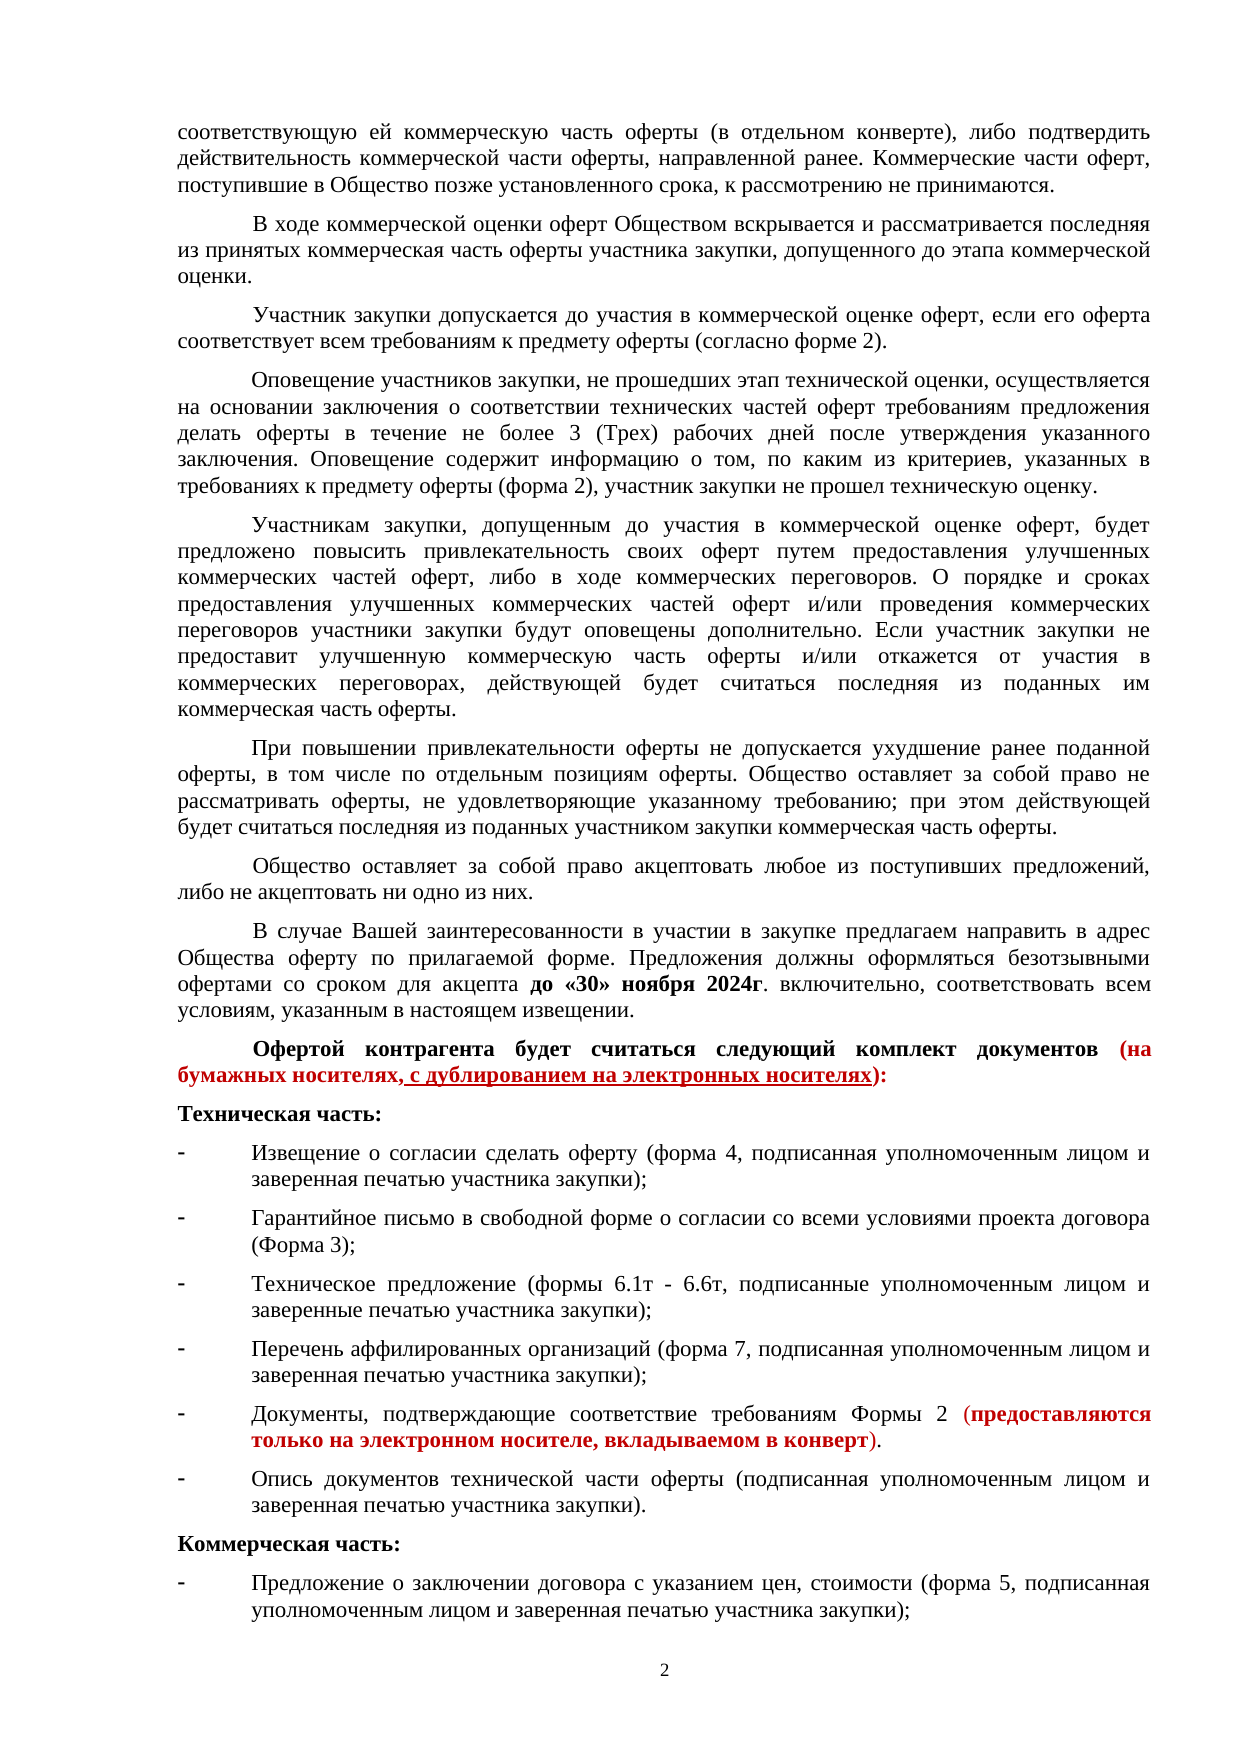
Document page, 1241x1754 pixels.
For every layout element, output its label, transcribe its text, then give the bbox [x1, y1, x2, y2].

text Офертой контрагента будет считаться следующий комплект документов (на бумажных носителях, с дублированием на электронных носителях): [177, 1035, 1152, 1088]
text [177, 118, 1152, 197]
list Опись документов технической части оферты (подписанная уполномоченным лицом и заверенная печатью участника закупки). [177, 1465, 1152, 1518]
list Техническое предложение (формы 6.1т - 6.6т, подписанные уполномоченным лицом и заверенные печатью участника закупки); [177, 1269, 1152, 1322]
text В ходе коммерческой оценки оферт Обществом вскрывается и рассматривается последняя из принятых коммерческая часть оферты участника закупки, допущенного до этапа коммерческой оценки. [177, 210, 1152, 289]
text Общество оставляет за собой право акцептовать любое из поступивших предложений, либо не акцептовать ни одно из них. [177, 852, 1152, 905]
list Гарантийное письмо в свободной форме о согласии со всеми условиями проекта договора (Форма 3); [177, 1204, 1152, 1257]
list Оповещение участников закупки, не прошедших этап технической оценки, осуществляется на основании заключения о соответствии технических частей оферт требованиям предложения делать оферты в течение не более 3 (Трех) рабочих дней после утверждения указанного заключения. Оповещение содержит информацию о том, по каким из критериев, указанных в требованиях к предмету оферты (форма 2), участник закупки не прошел техническую оценку. [177, 366, 1152, 498]
list При повышении привлекательности оферты не допускается ухудшение ранее поданной оферты, в том числе по отдельным позициям оферты. Общество оставляет за собой право не рассматривать оферты, не удовлетворяющие указанному требованию; при этом действующей будет считаться последняя из поданных участником закупки коммерческая часть оферты. [177, 734, 1152, 839]
list Участникам закупки, допущенным до участия в коммерческой оценке оферт, будет предложено повысить привлекательность своих оферт путем предоставления улучшенных коммерческих частей оферт, либо в ходе коммерческих переговоров. О порядке и сроках предоставления улучшенных коммерческих частей оферт и/или проведения коммерческих переговоров участники закупки будут оповещены дополнительно. Если участник закупки не предоставит улучшенную коммерческую часть оферты и/или откажется от участия в коммерческих переговорах, действующей будет считаться последняя из поданных им коммерческая часть оферты. [177, 511, 1152, 722]
list Предложение о заключении договора с указанием цен, стоимости (форма 5, подписанная уполномоченным лицом и заверенная печатью участника закупки); [177, 1569, 1152, 1622]
text В случае Вашей заинтересованности в участии в закупке предлагаем направить в адрес Общества оферту по прилагаемой форме. Предложения должны оформляться безотзывными офертами со сроком для акцепта до «30» ноября 2024г. включительно, соответствовать всем условиям, указанным в настоящем извещении. [177, 917, 1152, 1023]
text Техническая часть: [177, 1100, 1152, 1127]
text Участник закупки допускается до участия в коммерческой оценке оферт, если его оферта соответствует всем требованиям к предмету оферты (согласно форме 2). [177, 301, 1152, 354]
list Перечень аффилированных организаций (форма 7, подписанная уполномоченным лицом и заверенная печатью участника закупки); [177, 1335, 1152, 1387]
list Документы, подтверждающие соответствие требованиям Формы 2 (предоставляются только на электронном носителе, вкладываемом в конверт). [177, 1400, 1152, 1453]
list Извещение о согласии сделать оферту (форма 4, подписанная уполномоченным лицом и заверенная печатью участника закупки); [177, 1139, 1152, 1192]
text Коммерческая часть: [177, 1530, 1152, 1557]
